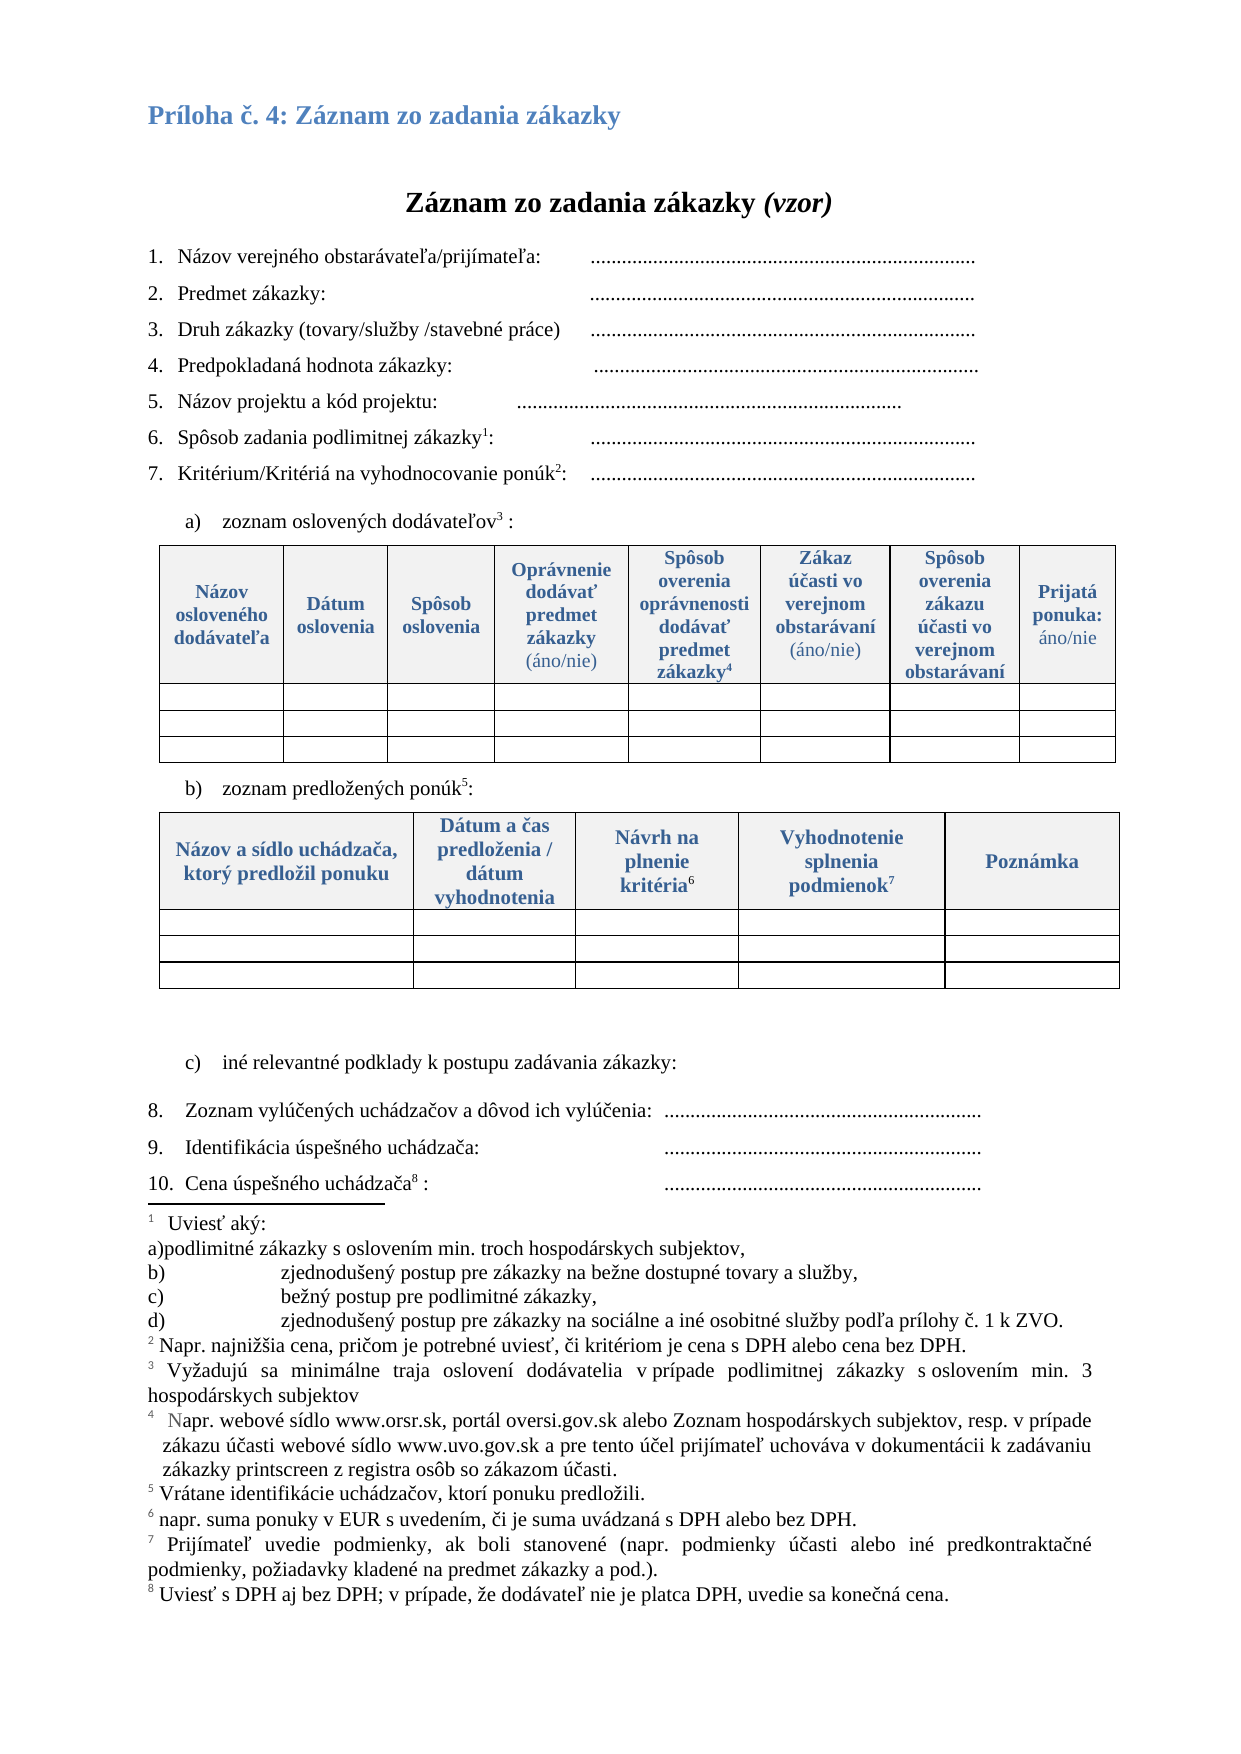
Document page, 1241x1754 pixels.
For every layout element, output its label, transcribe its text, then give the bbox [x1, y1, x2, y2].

table_cell [946, 936, 1119, 961]
list Zoznam vylúčených uchádzačov a dôvod ich vylúčenia: ............................................................. [148, 1098, 1093, 1122]
table_cell [388, 711, 494, 736]
table_cell [891, 737, 1019, 762]
table_cell [414, 936, 575, 961]
table_cell [739, 963, 944, 988]
table_cell [891, 711, 1019, 736]
table_header Názov a sídlo uchádzača, ktorý predložil ponuku [160, 813, 413, 909]
table_cell [160, 711, 283, 736]
list Predmet zákazky: .......................................................................... [148, 281, 1093, 304]
table_header Spôsob overenia zákazu účasti vo verejnom obstarávaní [891, 546, 1019, 683]
list zoznam predložených ponúk: [185, 776, 1093, 799]
table_cell [495, 737, 628, 762]
table_header Spôsob oslovenia [388, 546, 494, 683]
table_cell [160, 910, 413, 935]
list Názov verejného obstarávateľa/prijímateľa: .......................................................................... [148, 244, 1093, 268]
table_header Oprávnenie dodávať predmet zákazky (áno/nie) [495, 546, 628, 683]
table_header Spôsob overenia oprávnenosti dodávať predmet zákazky [629, 546, 760, 683]
table_cell [891, 684, 1019, 709]
list Spôsob zadania podlimitnej zákazky: .......................................................................... [148, 425, 1093, 449]
list Cena úspešného uchádzača : ............................................................. [148, 1171, 1093, 1195]
table_cell [629, 737, 760, 762]
table_cell [576, 936, 738, 961]
table_cell [414, 910, 575, 935]
list Druh zákazky (tovary/služby /stavebné práce) .......................................................................... [148, 317, 1093, 341]
table_cell [284, 684, 387, 709]
table_cell [1020, 711, 1115, 736]
list Identifikácia úspešného uchádzača: ............................................................. [148, 1135, 1093, 1159]
list Názov projektu a kód projektu: .......................................................................... [148, 389, 1093, 413]
table_cell [739, 936, 944, 961]
table_cell [576, 910, 738, 935]
table_cell [739, 910, 944, 935]
table_cell [946, 910, 1119, 935]
table_cell [160, 936, 413, 961]
list iné relevantné podklady k postupu zadávania zákazky: [185, 1050, 1093, 1074]
table_cell [629, 711, 760, 736]
table_header Vyhodnotenie splnenia podmienok [739, 813, 944, 909]
table_cell [761, 737, 889, 762]
text Záznam zo zadania zákazky (vzor) [148, 185, 1093, 219]
table_cell [576, 963, 738, 988]
table_cell [160, 684, 283, 709]
table_cell [284, 737, 387, 762]
list Kritérium/Kritériá na vyhodnocovanie ponúk: .......................................................................... [148, 461, 1093, 485]
table_cell [1020, 684, 1115, 709]
table_cell [388, 684, 494, 709]
table_cell [1020, 737, 1115, 762]
table_cell [495, 711, 628, 736]
table_cell [946, 963, 1119, 988]
table_cell [160, 963, 413, 988]
table_header Názov osloveného dodávateľa [160, 546, 283, 683]
table_cell [761, 684, 889, 709]
table_header Dátum a čas predloženia / dátum vyhodnotenia [414, 813, 575, 909]
table_cell [761, 711, 889, 736]
list zoznam oslovených dodávateľov : [185, 509, 1093, 533]
table_cell [388, 737, 494, 762]
table_header Návrh na plnenie kritéria [576, 813, 738, 909]
table_cell [160, 737, 283, 762]
list Predpokladaná hodnota zákazky: .......................................................................... [148, 353, 1093, 377]
table_cell [284, 711, 387, 736]
table_cell [629, 684, 760, 709]
table_header Zákaz účasti vo verejnom obstarávaní (áno/nie) [761, 546, 889, 683]
table_header Prijatá ponuka: áno/nie [1020, 546, 1115, 683]
table_cell [495, 684, 628, 709]
table_header Dátum oslovenia [284, 546, 387, 683]
table_cell [414, 963, 575, 988]
table_header Poznámka [946, 813, 1119, 909]
